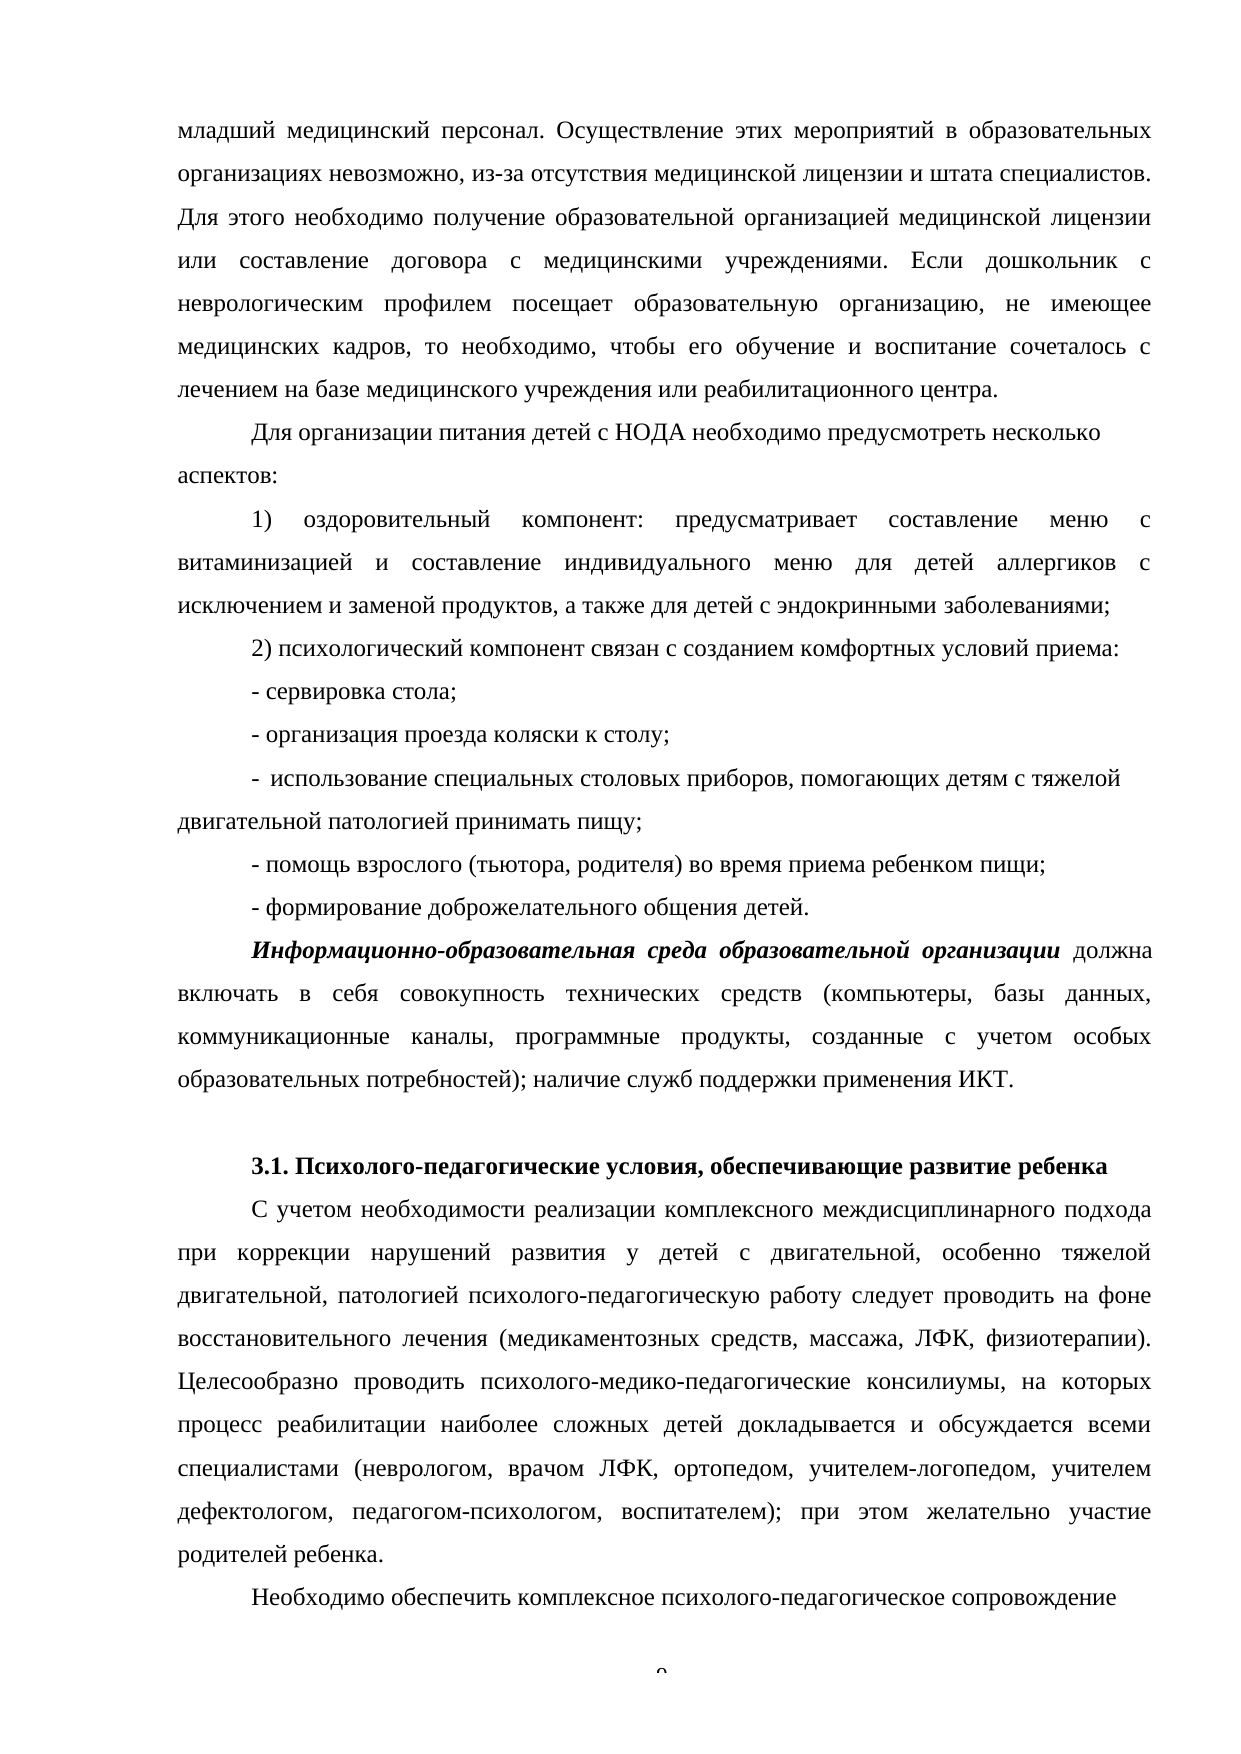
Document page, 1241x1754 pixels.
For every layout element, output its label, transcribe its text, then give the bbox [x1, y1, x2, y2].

list помощь взрослого (тьютора, родителя) во время приема ребенком пищи; [177, 849, 1163, 878]
subtitle Психолого-педагогические условия, обеспечивающие развитие ребенка [177, 1151, 1163, 1180]
list психологический компонент связан с созданием комфортных условий приема: [251, 633, 1163, 662]
text Для организации питания детей с НОДА необходимо предусмотреть несколько аспектов: [177, 417, 1163, 489]
text Информационно-образовательная среда образовательной организации должна включать в себя совокупность технических средств (компьютеры, базы данных, коммуникационные каналы, программные продукты, созданные с учетом особых образовательных потребностей); наличие служб поддержки применения ИКТ. [177, 935, 1152, 1093]
text Необходимо обеспечить комплексное психолого-педагогическое сопровождение [251, 1582, 1163, 1611]
text младший медицинский персонал. Осуществление этих мероприятий в образовательных организациях невозможно, из-за отсутствия медицинской лицензии и штата специалистов. Для этого необходимо получение образовательной организацией медицинской лицензии или составление договора с медицинскими учреждениями. Если дошкольник с неврологическим профилем посещает образовательную организацию, не имеющее медицинских кадров, то необходимо, чтобы его обучение и воспитание сочеталось с лечением на базе медицинского учреждения или реабилитационного центра. [177, 115, 1152, 403]
text С учетом необходимости реализации комплексного междисциплинарного подхода при коррекции нарушений развития у детей с двигательной, особенно тяжелой двигательной, патологией психолого-педагогическую работу следует проводить на фоне восстановительного лечения (медикаментозных средств, массажа, ЛФК, физиотерапии). Целесообразно проводить психолого-медико-педагогические консилиумы, на которых процесс реабилитации наиболее сложных детей докладывается и обсуждается всеми специалистами (неврологом, врачом ЛФК, ортопедом, учителем-логопедом, учителем дефектологом, педагогом-психологом, воспитателем); при этом желательно участие родителей ребенка. [177, 1194, 1152, 1568]
list сервировка стола; [177, 676, 1163, 705]
list использование специальных столовых приборов, помогающих детям с тяжелой двигательной патологией принимать пищу; [177, 763, 1151, 834]
list организация проезда коляски к столу; [177, 719, 1163, 748]
list оздоровительный компонент: предусматривает составление меню с витаминизацией и составление индивидуального меню для детей аллергиков с исключением и заменой продуктов, а также для детей с эндокринными заболеваниями; [177, 504, 1152, 619]
list формирование доброжелательного общения детей. [177, 892, 1163, 921]
